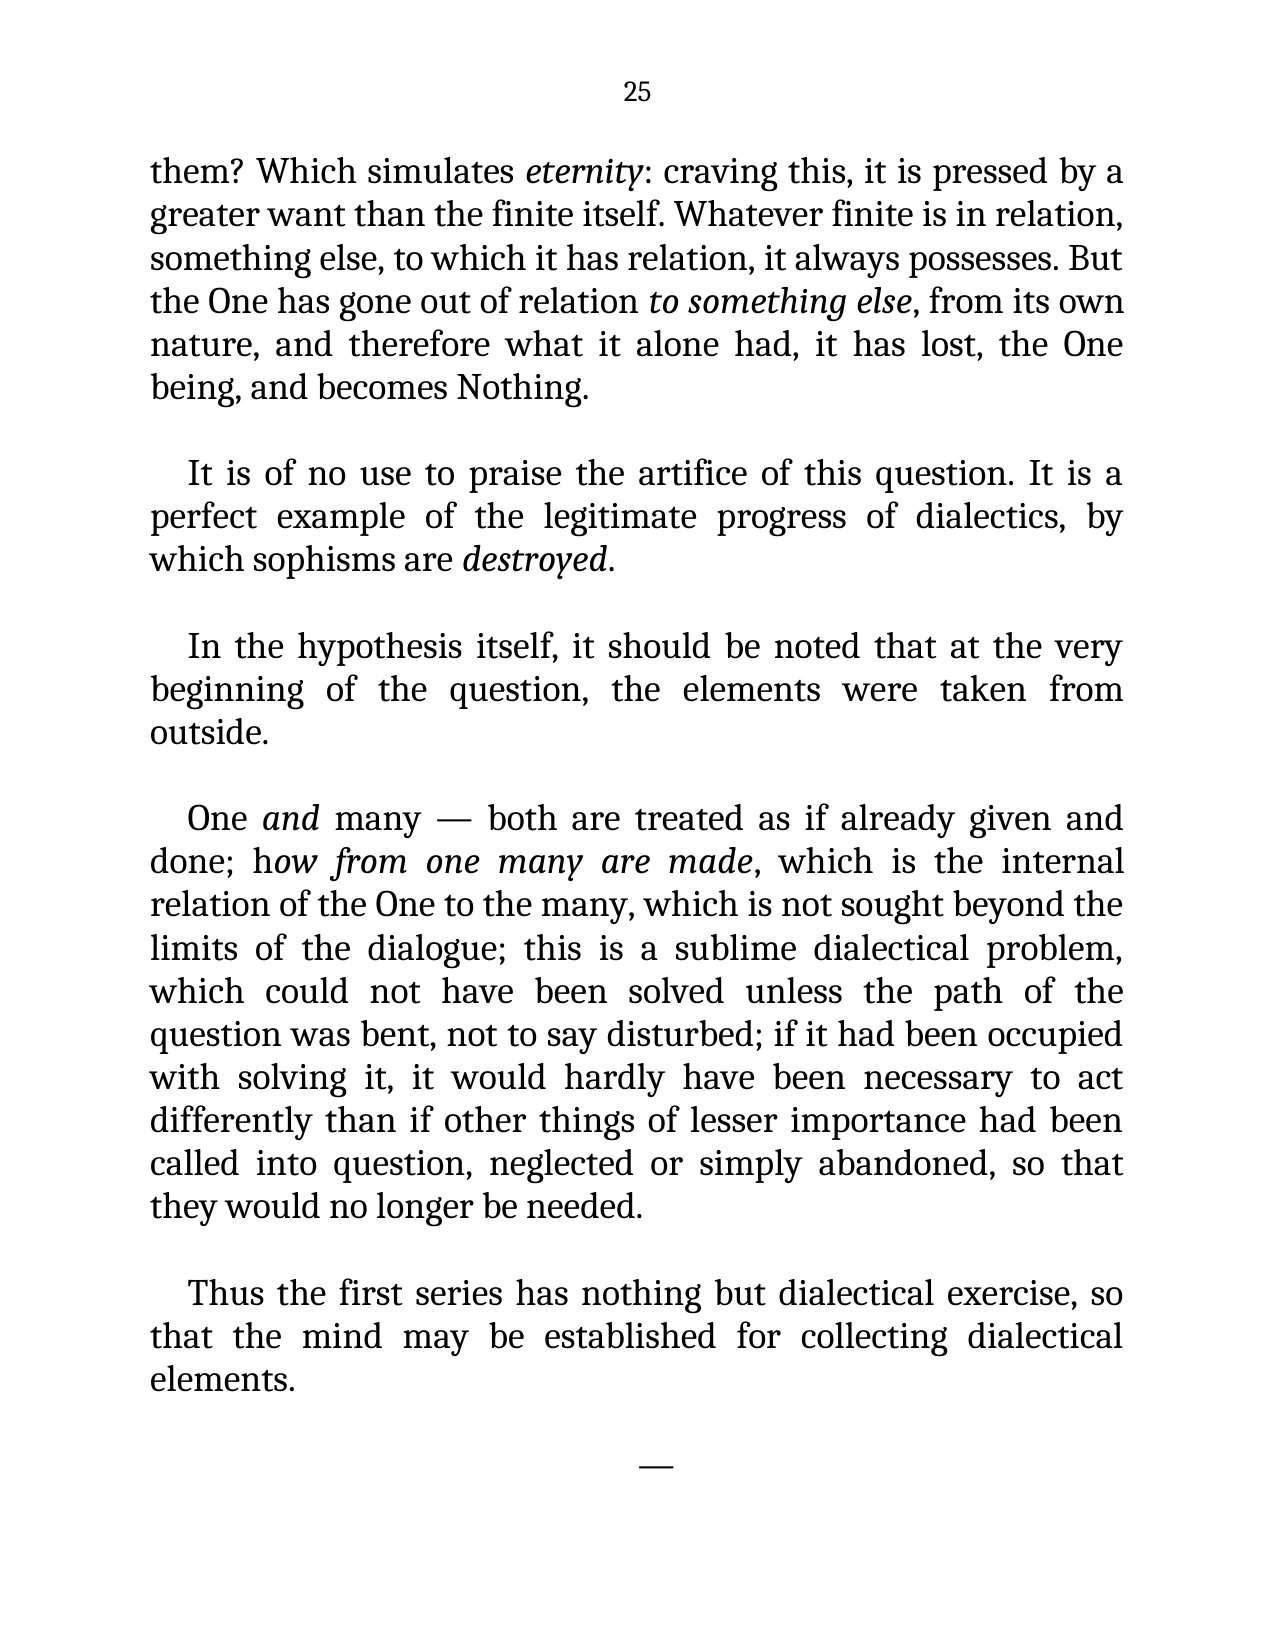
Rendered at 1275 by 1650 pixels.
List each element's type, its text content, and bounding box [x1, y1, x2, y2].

text One and many — both are treated as if already given and done; how from one many are made, which is the internal relation of the One to the many, which is not sought beyond the limits of the dialogue; this is a sublime dialectical problem, which could not have been solved unless the path of the question was bent, not to say disturbed; if it had been occupied with solving it, it would hardly have been necessary to act differently than if other things of lesser importance had been called into question, neglected or simply abandoned, so that they would no longer be needed. [150, 797, 1125, 1228]
text It is of no use to praise the artifice of this question. It is a perfect example of the legitimate progress of dialectics, by which sophisms are destroyed. [150, 452, 1125, 581]
text — [150, 1444, 1125, 1487]
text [150, 150, 1125, 409]
text Thus the first series has nothing but dialectical exercise, so that the mind may be established for collecting dialectical elements. [150, 1271, 1125, 1401]
text In the hypothesis itself, it should be noted that at the very beginning of the question, the elements were taken from outside. [150, 624, 1125, 754]
